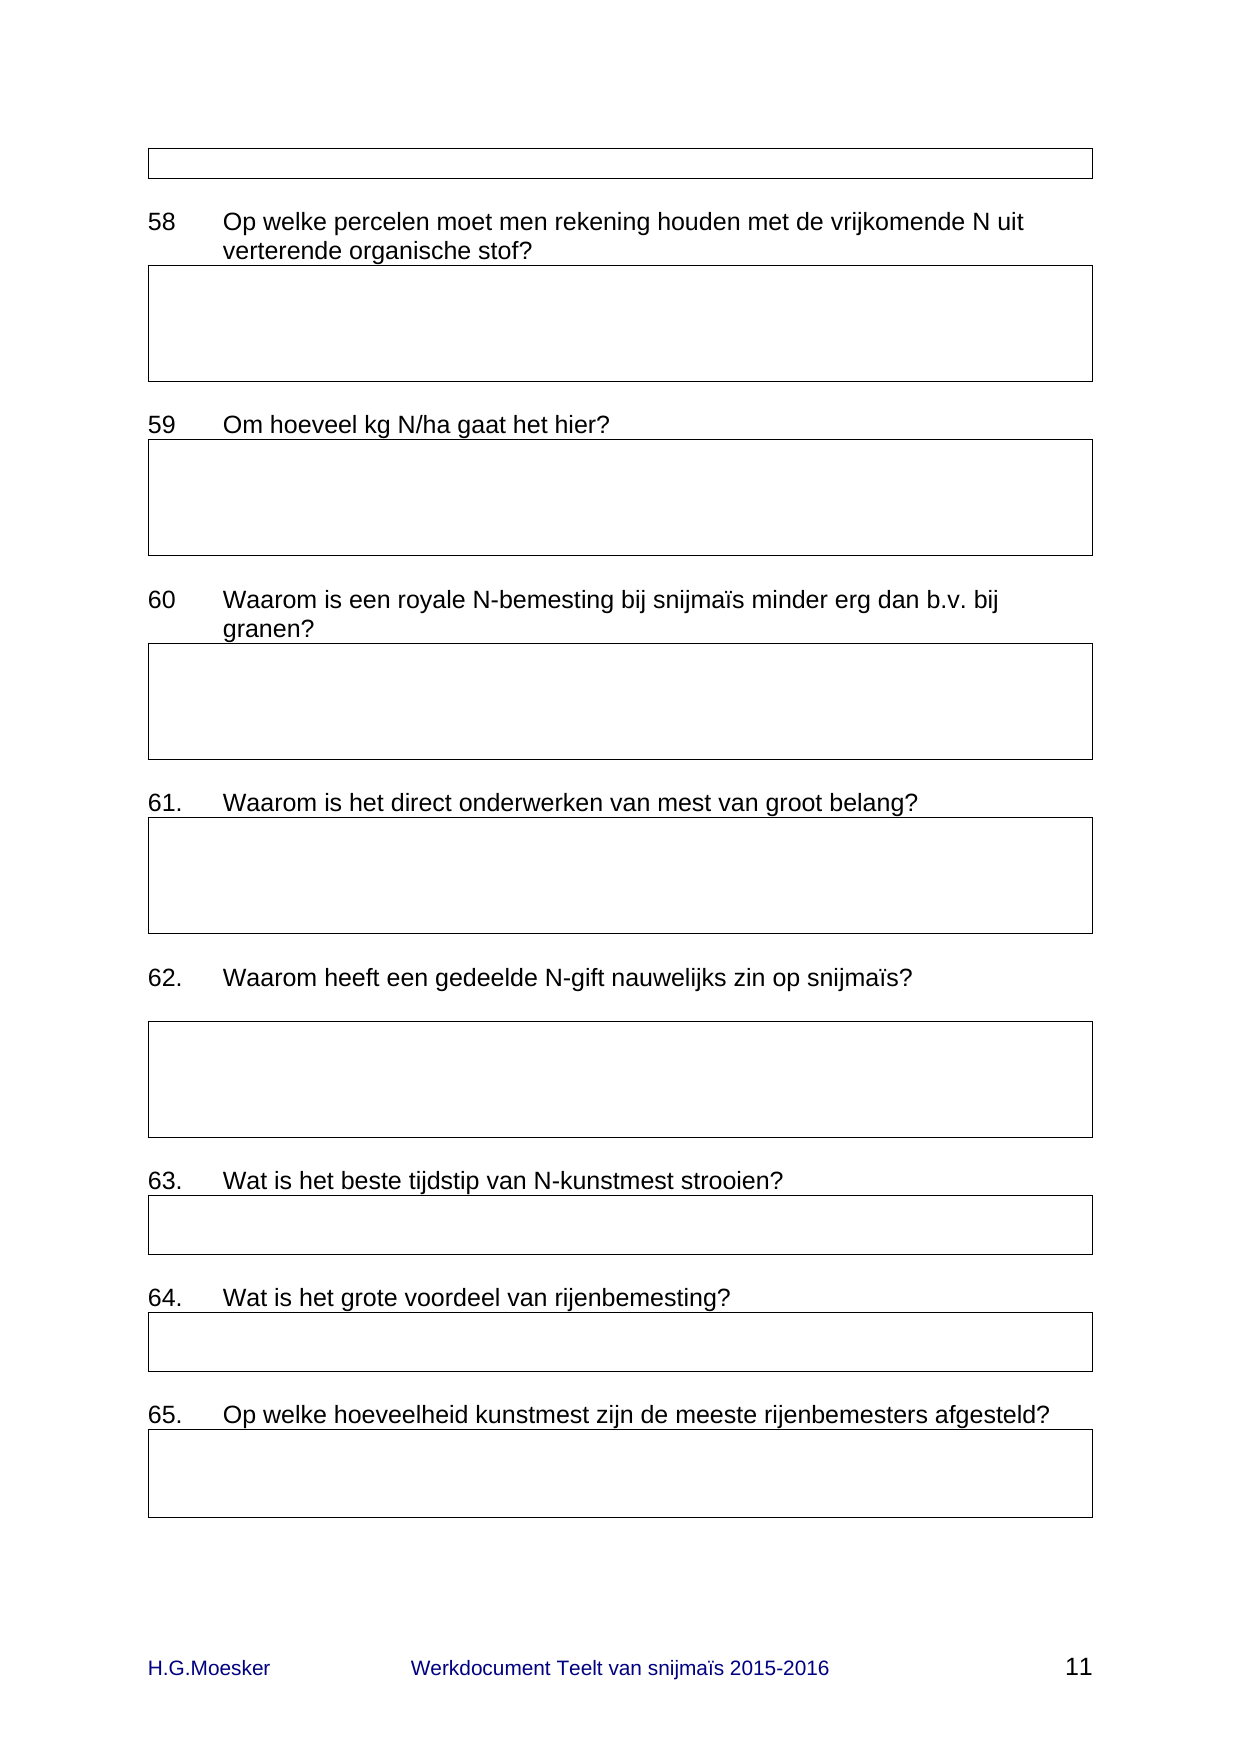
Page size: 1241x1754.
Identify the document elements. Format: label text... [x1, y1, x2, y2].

table_header [149, 1022, 1092, 1137]
table_header [149, 266, 1092, 381]
text 61. Waarom is het direct onderwerken van mest van groot belang? [148, 788, 1093, 817]
text 63. Wat is het beste tijdstip van N-kunstmest strooien? [148, 1166, 1093, 1195]
table_header [149, 1313, 1092, 1371]
text 58 Op welke percelen moet men rekening houden met de vrijkomende N uit verterende organische stof? [148, 207, 1093, 265]
table_header [149, 440, 1092, 555]
text 60 Waarom is een royale N-bemesting bij snijmaïs minder erg dan b.v. bij granen? [148, 585, 1093, 643]
table_header [149, 1430, 1092, 1517]
text 65. Op welke hoeveelheid kunstmest zijn de meeste rijenbemesters afgesteld? [148, 1401, 1093, 1429]
text 59 Om hoeveel kg N/ha gaat het hier? [148, 411, 1093, 439]
table_header [149, 149, 1092, 177]
text 62. Waarom heeft een gedeelde N-gift nauwelijks zin op snijmaïs? [148, 963, 1093, 992]
table_header [149, 644, 1092, 759]
table_header [149, 1196, 1092, 1254]
table_header [149, 818, 1092, 933]
text 64. Wat is het grote voordeel van rijenbemesting? [148, 1283, 1093, 1312]
